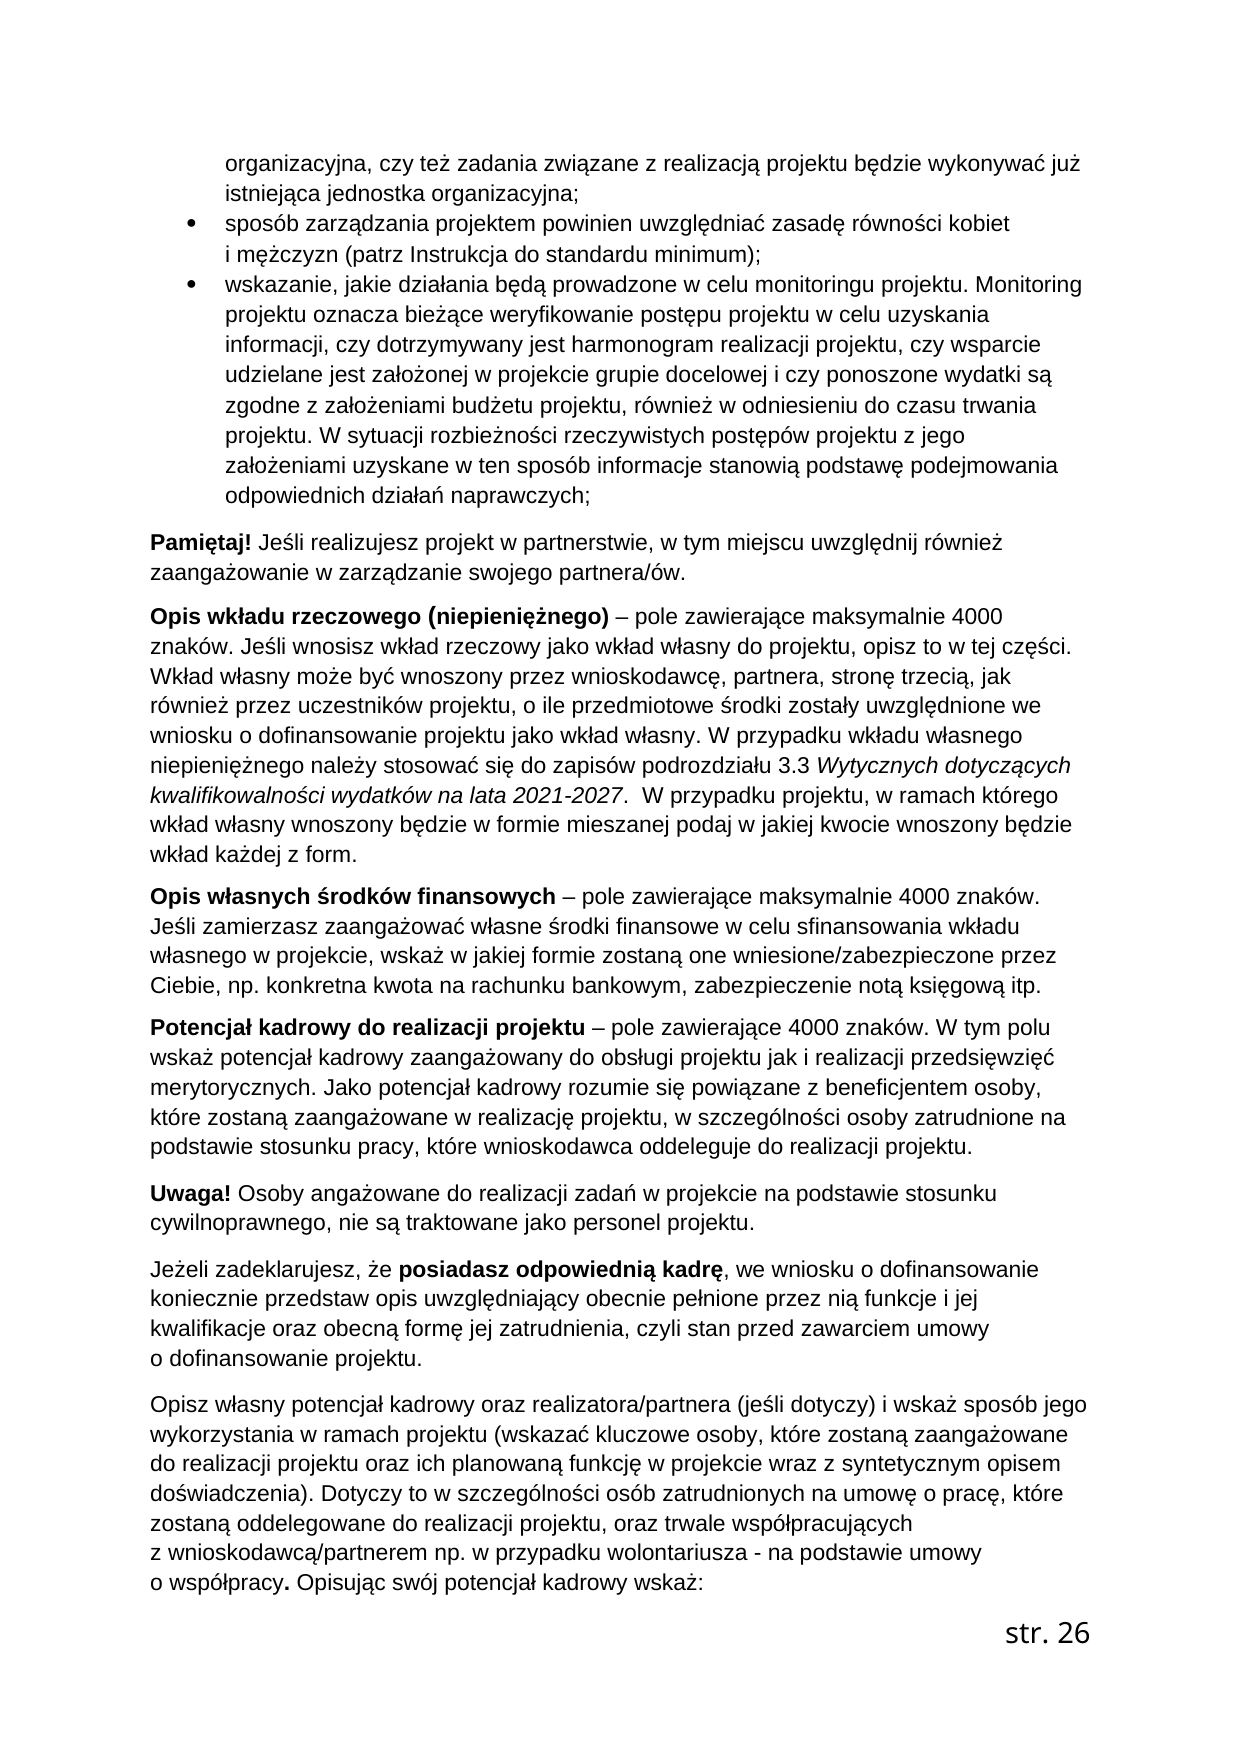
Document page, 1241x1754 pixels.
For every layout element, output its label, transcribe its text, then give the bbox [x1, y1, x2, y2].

text Potencjał kadrowy do realizacji projektu – pole zawierające 4000 znaków. W tym polu wskaż potencjał kadrowy zaangażowany do obsługi projektu jak i realizacji przedsięwzięć merytorycznych. Jako potencjał kadrowy rozumie się powiązane z beneficjentem osoby, które zostaną zaangażowane w realizację projektu, w szczególności osoby zatrudnione na podstawie stosunku pracy, które wnioskodawca oddeleguje do realizacji projektu. [150, 1014, 1090, 1159]
text Opisz własny potencjał kadrowy oraz realizatora/partnera (jeśli dotyczy) i wskaż sposób jego wykorzystania w ramach projektu (wskazać kluczowe osoby, które zostaną zaangażowane do realizacji projektu oraz ich planowaną funkcję w projekcie wraz z syntetycznym opisem doświadczenia). Dotyczy to w szczególności osób zatrudnionych na umowę o pracę, które zostaną oddelegowane do realizacji projektu, oraz trwale współpracujących z wnioskodawcą/partnerem np. w przypadku wolontariusza - na podstawie umowy o współpracy. Opisując swój potencjał kadrowy wskaż: [150, 1391, 1090, 1595]
text Opis wkładu rzeczowego (niepieniężnego) – pole zawierające maksymalnie 4000 znaków. Jeśli wnosisz wkład rzeczowy jako wkład własny do projektu, opisz to w tej części. Wkład własny może być wnoszony przez wnioskodawcę, partnera, stronę trzecią, jak również przez uczestników projektu, o ile przedmiotowe środki zostały uwzględnione we wniosku o dofinansowanie projektu jako wkład własny. W przypadku wkładu własnego niepieniężnego należy stosować się do zapisów podrozdziału 3.3 Wytycznych dotyczących kwalifikowalności wydatków na lata 2021-2027. W przypadku projektu, w ramach którego wkład własny wnoszony będzie w formie mieszanej podaj w jakiej kwocie wnoszony będzie wkład każdej z form. [150, 601, 1090, 867]
text Opis własnych środków finansowych – pole zawierające maksymalnie 4000 znaków. Jeśli zamierzasz zaangażować własne środki finansowe w celu sfinansowania wkładu własnego w projekcie, wskaż w jakiej formie zostaną one wniesione/zabezpieczone przez Ciebie, np. konkretna kwota na rachunku bankowym, zabezpieczenie notą księgową itp. [150, 883, 1090, 998]
list sposób zarządzania projektem powinien uwzględniać zasadę równości kobiet i mężczyzn (patrz Instrukcja do standardu minimum); [187, 210, 1090, 267]
text Jeżeli zadeklarujesz, że posiadasz odpowiednią kadrę, we wniosku o dofinansowanie koniecznie przedstaw opis uwzględniający obecnie pełnione przez nią funkcje i jej kwalifikacje oraz obecną formę jej zatrudnienia, czyli stan przed zawarciem umowy o dofinansowanie projektu. [150, 1256, 1090, 1371]
text Pamiętaj! Jeśli realizujesz projekt w partnerstwie, w tym miejscu uwzględnij również zaangażowanie w zarządzanie swojego partnera/ów. [150, 529, 1090, 585]
list wskazanie, jakie działania będą prowadzone w celu monitoringu projektu. Monitoring projektu oznacza bieżące weryfikowanie postępu projektu w celu uzyskania informacji, czy dotrzymywany jest harmonogram realizacji projektu, czy wsparcie udzielane jest założonej w projekcie grupie docelowej i czy ponoszone wydatki są zgodne z założeniami budżetu projektu, również w odniesieniu do czasu trwania projektu. W sytuacji rozbieżności rzeczywistych postępów projektu z jego założeniami uzyskane w ten sposób informacje stanowią podstawę podejmowania odpowiednich działań naprawczych; [187, 271, 1090, 509]
text Uwaga! Osoby angażowane do realizacji zadań w projekcie na podstawie stosunku cywilnoprawnego, nie są traktowane jako personel projektu. [150, 1179, 1090, 1236]
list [187, 150, 1090, 207]
